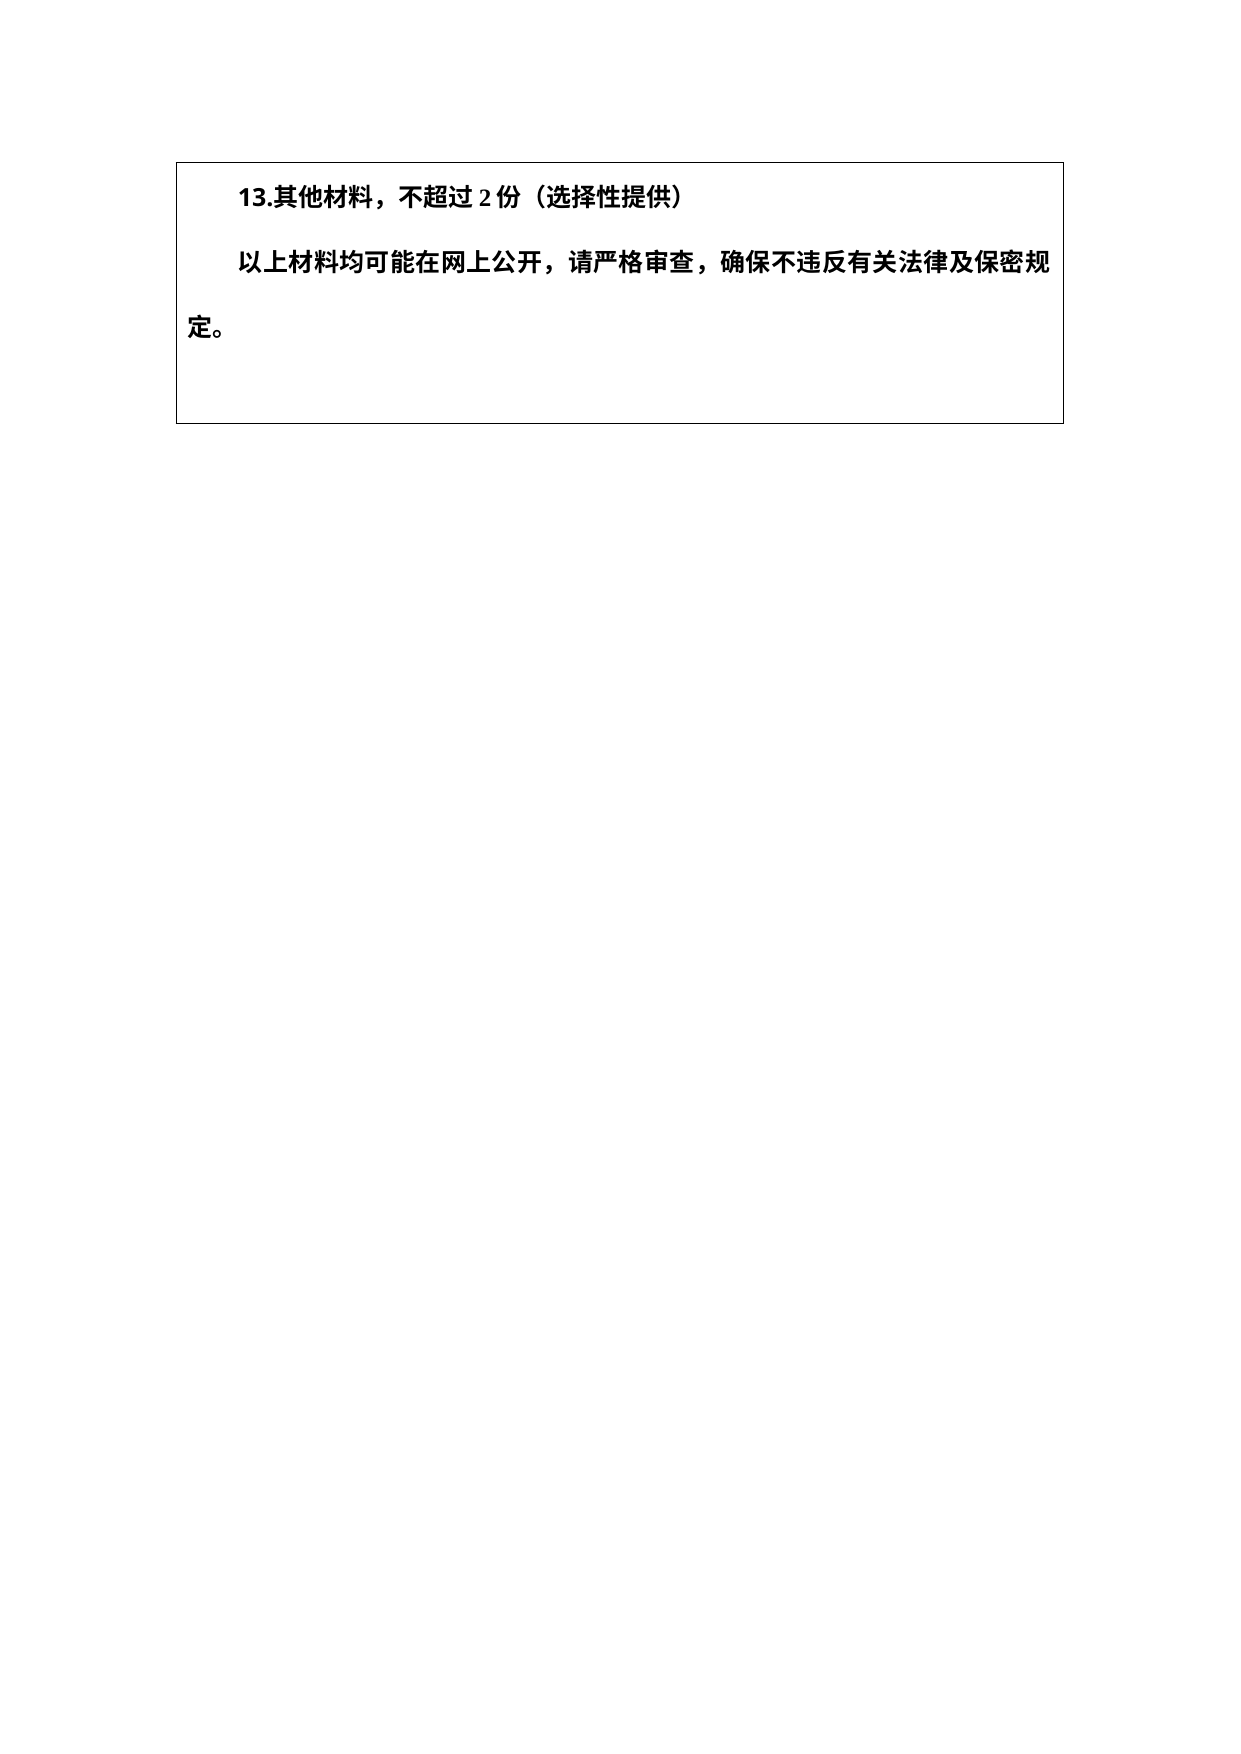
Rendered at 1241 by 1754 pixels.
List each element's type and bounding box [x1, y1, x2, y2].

table_header [177, 163, 1063, 423]
